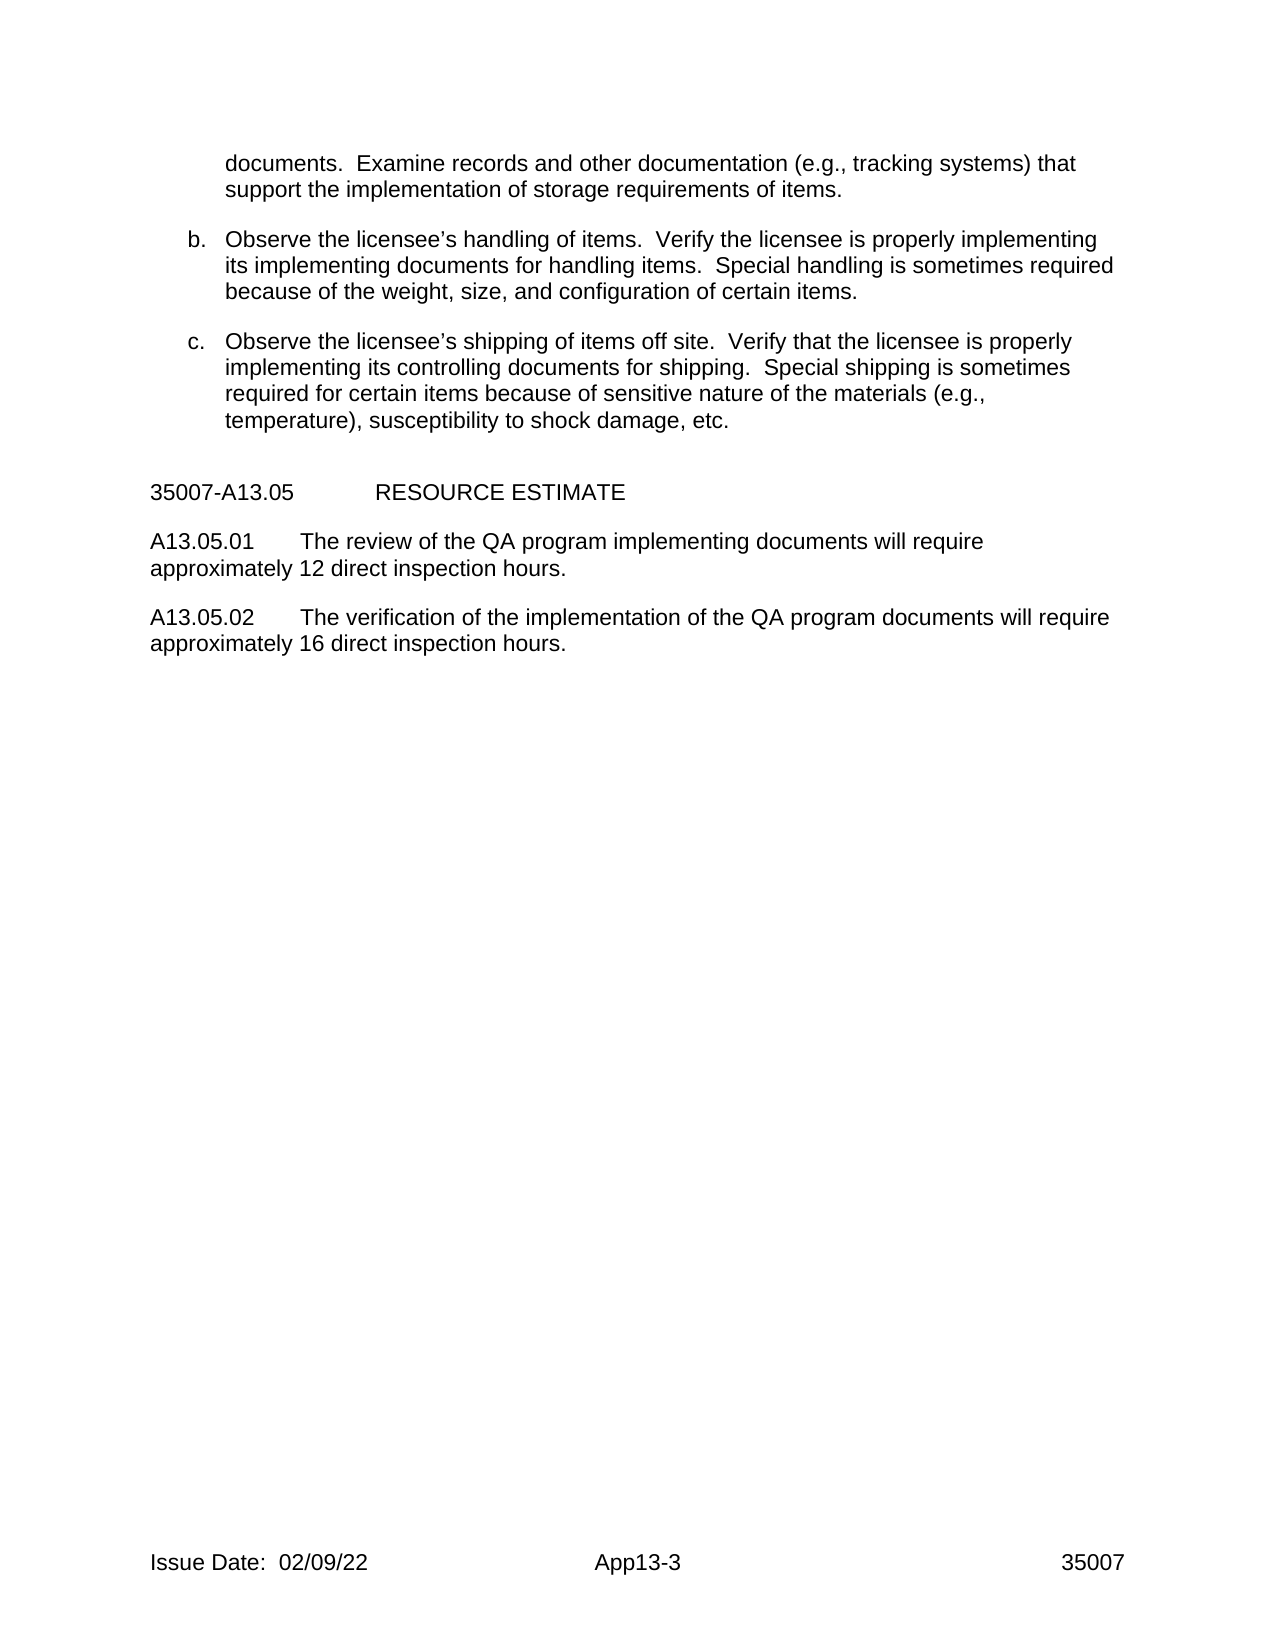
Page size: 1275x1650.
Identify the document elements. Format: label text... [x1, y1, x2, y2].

text A13.05.02 The verification of the implementation of the QA program documents will require approximately 16 direct inspection hours. [150, 604, 1125, 656]
subtitle 35007-A13.05 RESOURCE ESTIMATE [150, 479, 1125, 505]
text A13.05.01 The review of the QA program implementing documents will require approximately 12 direct inspection hours. [150, 528, 1125, 581]
text c. Observe the licensee’s shipping of items off site. Verify that the licensee is properly implementing its controlling documents for shipping. Special shipping is sometimes required for certain items because of sensitive nature of the materials (e.g., temperature), susceptibility to shock damage, etc. [187, 328, 1125, 433]
text b. Observe the licensee’s handling of items. Verify the licensee is properly implementing its implementing documents for handling items. Special handling is sometimes required because of the weight, size, and configuration of certain items. [187, 226, 1125, 305]
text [187, 150, 1125, 203]
